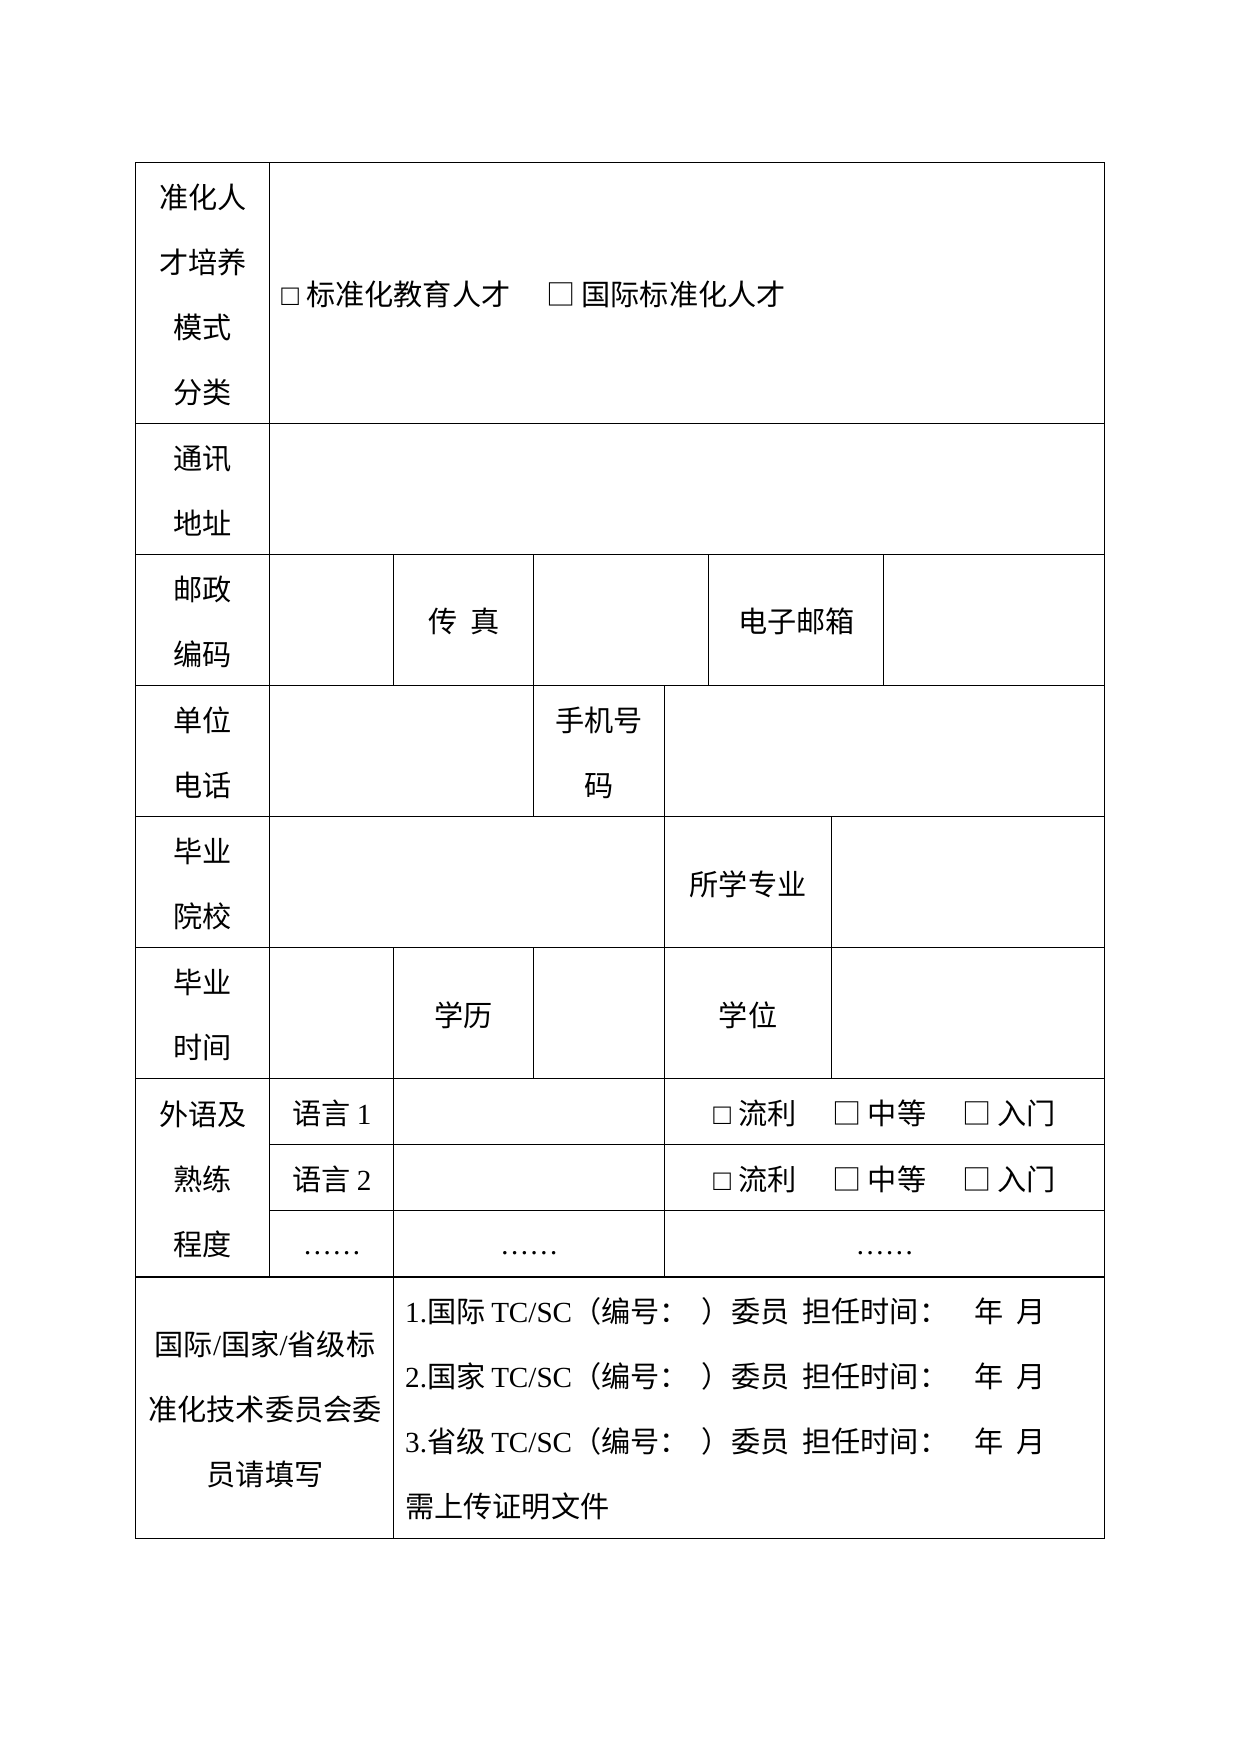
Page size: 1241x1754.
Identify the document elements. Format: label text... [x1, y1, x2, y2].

table_cell [665, 686, 1104, 816]
table_cell 所学专业 [665, 817, 831, 947]
table_cell 学历 [394, 948, 533, 1078]
table_cell [394, 1145, 664, 1210]
table_cell □ 流利 □ 中等 □ 入门 [665, 1079, 1104, 1144]
table_cell [884, 555, 1104, 685]
table_cell 单位 电话 [136, 686, 269, 816]
table_cell …… [394, 1211, 664, 1276]
table_cell □ 流利 □ 中等 □ 入门 [665, 1145, 1104, 1210]
table_cell 国际/国家/省级标准化技术委员会委员请填写 [136, 1278, 393, 1537]
table_cell 通讯 地址 [136, 424, 269, 554]
table_cell 国家标准化人才培养模式 分类 [136, 163, 269, 423]
table_cell 传 真 [394, 555, 533, 685]
table_cell 邮政 编码 [136, 555, 269, 685]
table_cell 学位 [665, 948, 831, 1078]
table_cell 语言1 [270, 1079, 393, 1144]
table_cell 手机号码 [534, 686, 664, 816]
table_cell [270, 424, 1104, 554]
table_cell 语言2 [270, 1145, 393, 1210]
table_cell [534, 948, 664, 1078]
table_cell …… [665, 1211, 1104, 1276]
table_cell …… [270, 1211, 393, 1276]
table_cell [270, 817, 664, 947]
table_cell [270, 948, 393, 1078]
table_cell 电子邮箱 [709, 555, 883, 685]
table_cell [534, 555, 708, 685]
table_cell [832, 948, 1104, 1078]
table_cell 毕业 时间 [136, 948, 269, 1078]
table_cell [270, 163, 1104, 423]
table_cell [270, 686, 533, 816]
table_cell [394, 1079, 664, 1144]
table_cell [270, 555, 393, 685]
table_cell 毕业 院校 [136, 817, 269, 947]
table_cell 外语及熟练 程度 [136, 1079, 269, 1276]
table_cell [832, 817, 1104, 947]
table_cell 1.国际TC/SC（编号： ）委员 担任时间： 年 月 2.国家TC/SC（编号： ）委员 担任时间： 年 月 3.省级TC/SC（编号： ）委员 担任时间： 年 月 需上传证明文件 [394, 1278, 1104, 1537]
